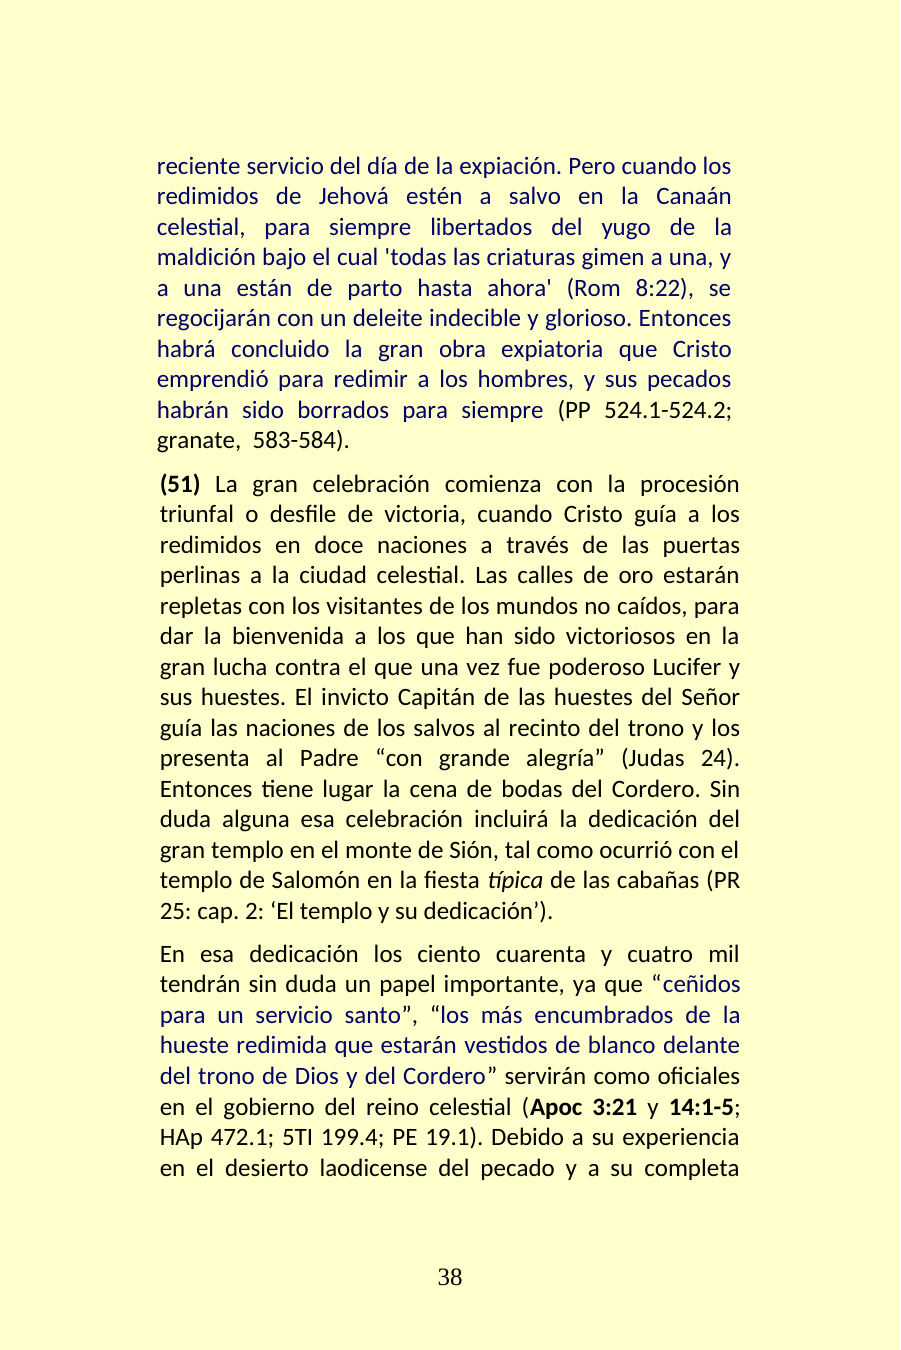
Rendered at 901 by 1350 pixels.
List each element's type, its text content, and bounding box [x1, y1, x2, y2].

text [159, 938, 741, 1182]
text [157, 150, 732, 455]
text (51) La gran celebración comienza con la procesión triunfal o desfile de victoria, cuando Cristo guía a los redimidos en doce naciones a través de las puertas perlinas a la ciudad celestial. Las calles de oro estarán repletas con los visitantes de los mundos no caídos, para dar la bienvenida a los que han sido victoriosos en la gran lucha contra el que una vez fue poderoso Lucifer y sus huestes. El invicto Capitán de las huestes del Señor guía las naciones de los salvos al recinto del trono y los presenta al Padre “con grande alegría” (Judas 24). Entonces tiene lugar la cena de bodas del Cordero. Sin duda alguna esa celebración incluirá la dedicación del gran templo en el monte de Sión, tal como ocurrió con el templo de Salomón en la fiesta típica de las cabañas (PR 25: cap. 2: ‘El templo y su dedicación’). [159, 468, 741, 926]
